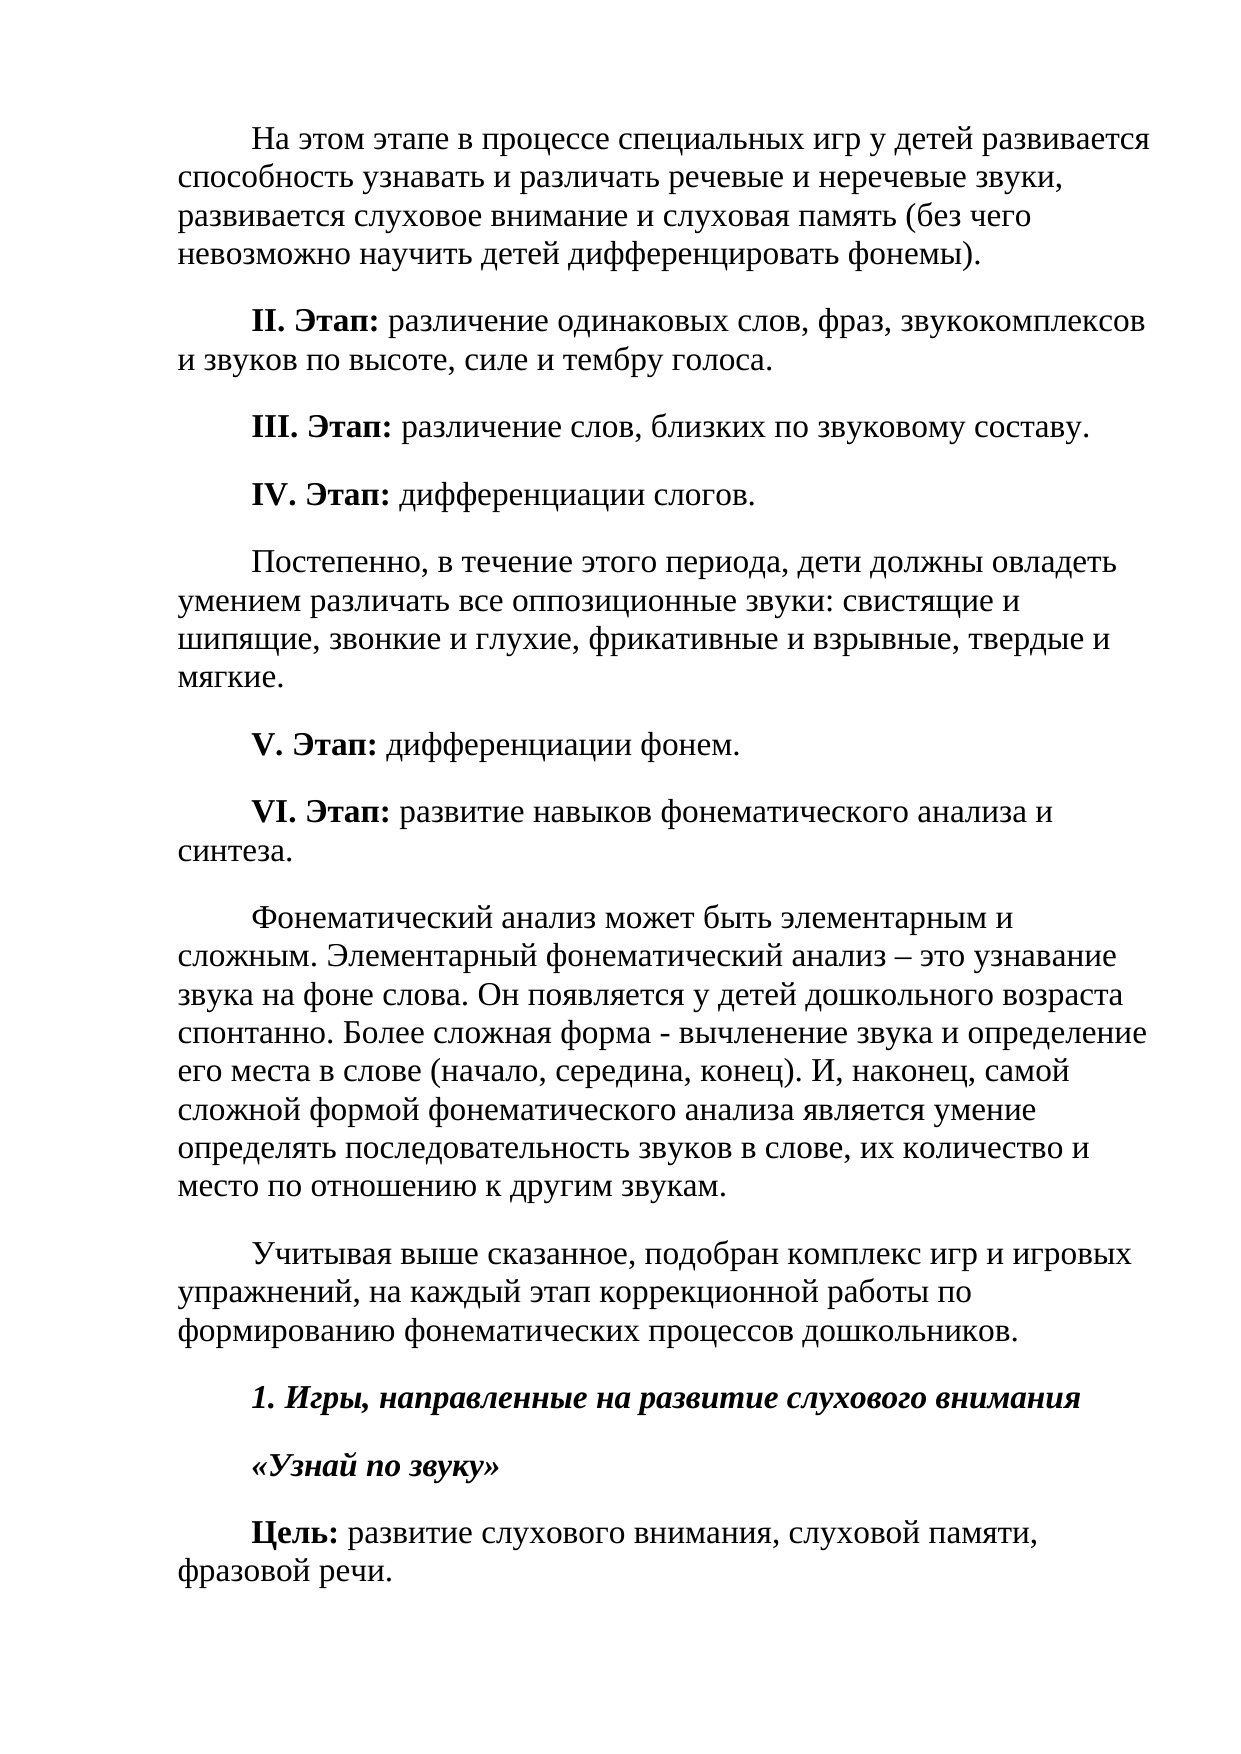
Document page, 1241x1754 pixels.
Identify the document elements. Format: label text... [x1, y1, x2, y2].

text Цель: развитие слухового внимания, слуховой памяти, фразовой речи. [177, 1512, 1152, 1589]
text Постепенно, в течение этого периода, дети должны овладеть умением различать все оппозиционные звуки: свистящие и шипящие, звонкие и глухие, фрикативные и взрывные, твердые и мягкие. [177, 541, 1152, 695]
text На этом этапе в процессе специальных игр у детей развивается способность узнавать и различать речевые и неречевые звуки, развивается слуховое внимание и слуховая память (без чего невозможно научить детей дифференцировать фонемы). [177, 118, 1152, 271]
text Фонематический анализ может быть элементарным и сложным. Элементарный фонематический анализ – это узнавание звука на фоне слова. Он появляется у детей дошкольного возраста спонтанно. Более сложная форма - вычленение звука и определение его места в слове (начало, середина, конец). И, наконец, самой сложной формой фонематического анализа является умение определять последовательность звуков в слове, их количество и место по отношению к другим звукам. [177, 897, 1152, 1204]
text 1. Игры, направленные на развитие слухового внимания [177, 1377, 1152, 1416]
text VI. Этап: развитие навыков фонематического анализа и синтеза. [177, 791, 1152, 868]
text II. Этап: различение одинаковых слов, фраз, звукокомплексов и звуков по высоте, силе и тембру голоса. [177, 301, 1152, 377]
text «Узнай по звуку» [177, 1445, 1152, 1483]
text V. Этап: дифференциации фонем. [177, 724, 1152, 762]
text Учитывая выше сказанное, подобран комплекс игр и игровых упражнений, на каждый этап коррекционной работы по формированию фонематических процессов дошкольников. [177, 1233, 1152, 1348]
text IV. Этап: дифференциации слогов. [177, 474, 1152, 512]
text III. Этап: различение слов, близких по звуковому составу. [177, 406, 1152, 445]
